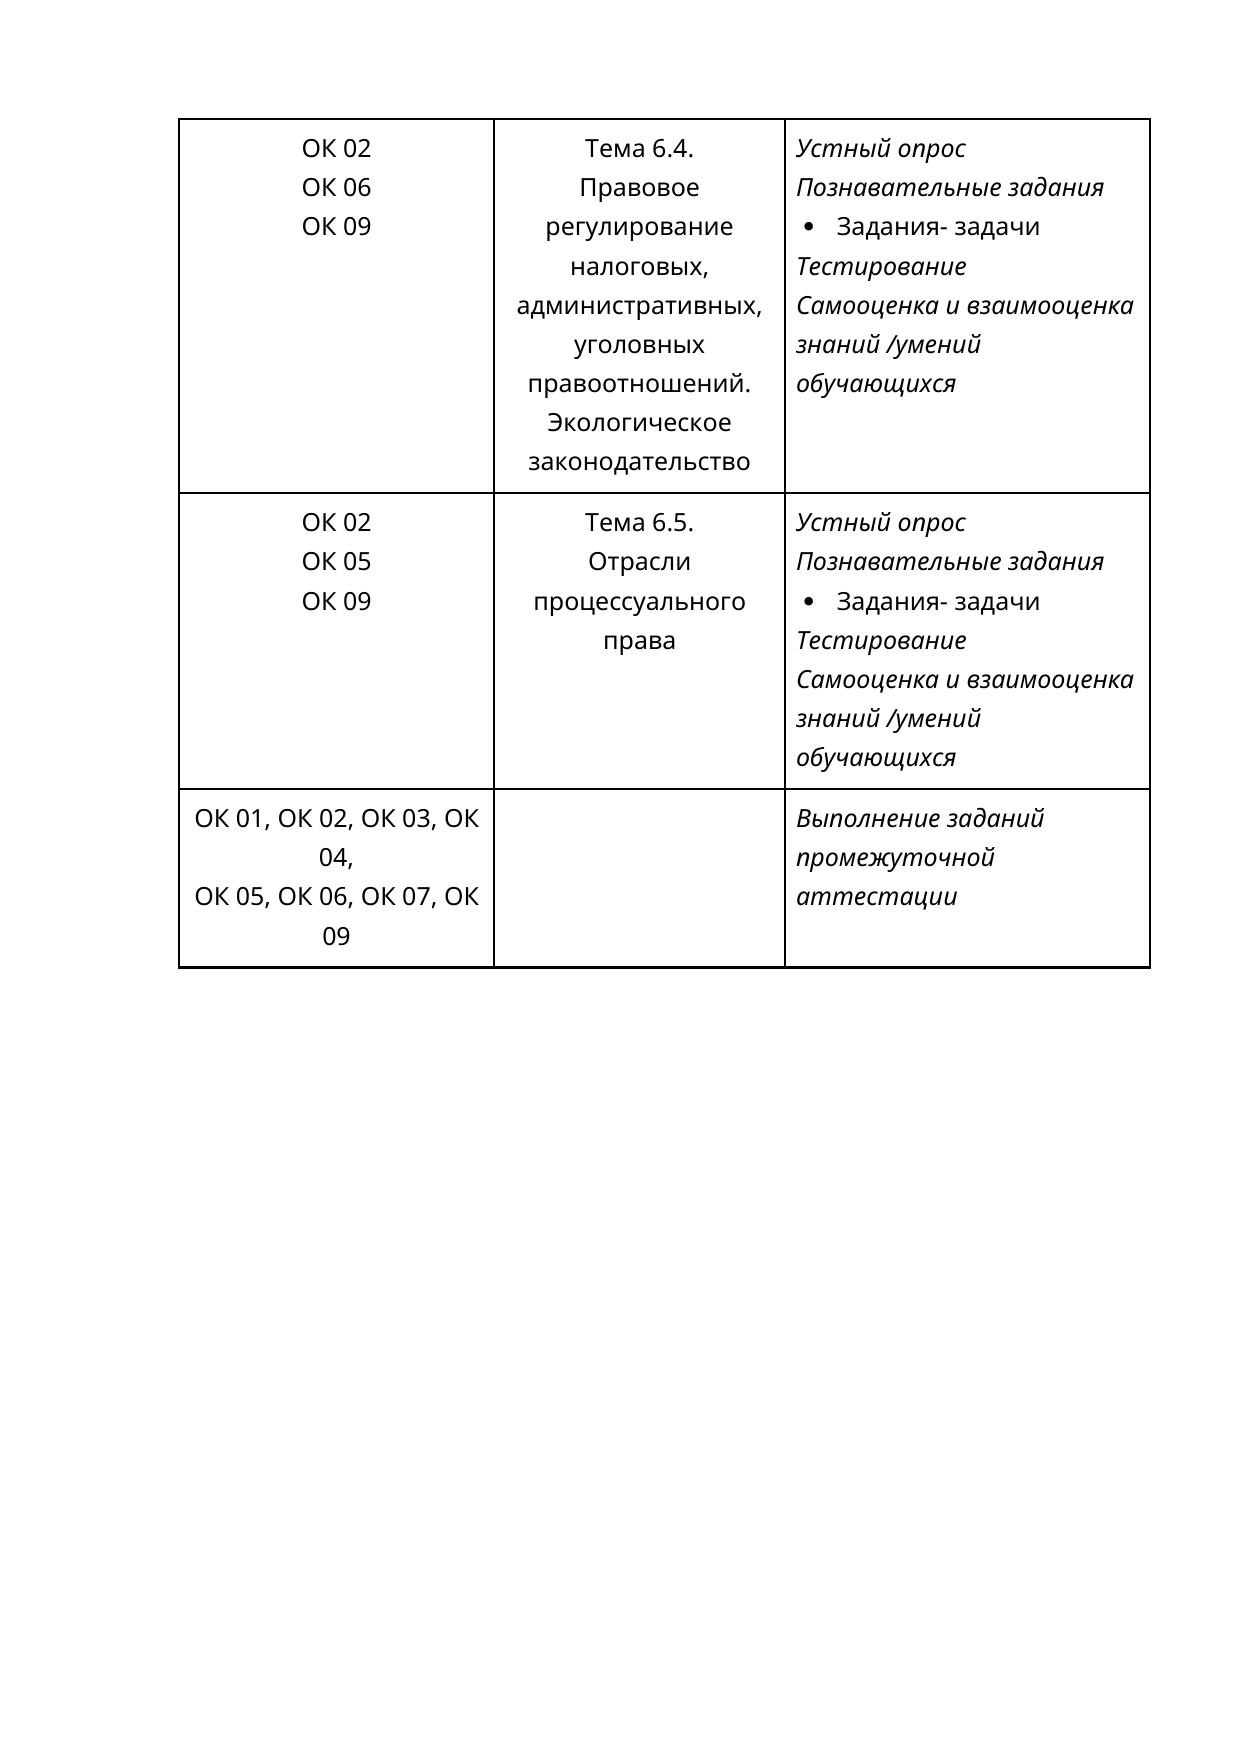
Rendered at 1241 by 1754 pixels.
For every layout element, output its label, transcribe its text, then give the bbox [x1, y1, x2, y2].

table_cell ОК 02 ОК 05 ОК 09 [180, 494, 493, 788]
table_cell ОК 02 ОК 06 ОК 09 [180, 120, 493, 492]
table_cell Тема 6.4. Правовое регулирование налоговых, административных, уголовных правоотношений. Экологическое законодательство [495, 120, 784, 492]
table_cell Устный опрос Познавательные задания Задания- задачи Тестирование Самооценка и взаимооценка знаний /умений обучающихся [786, 494, 1149, 788]
table_cell Выполнение заданий промежуточной аттестации [786, 790, 1149, 966]
table_cell Тема 6.5. Отрасли процессуального права [495, 494, 784, 788]
table_cell [495, 790, 784, 966]
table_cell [786, 120, 1149, 492]
table_cell ОК 01, ОК 02, ОК 03, ОК 04, ОК 05, ОК 06, ОК 07, ОК 09 [180, 790, 493, 966]
